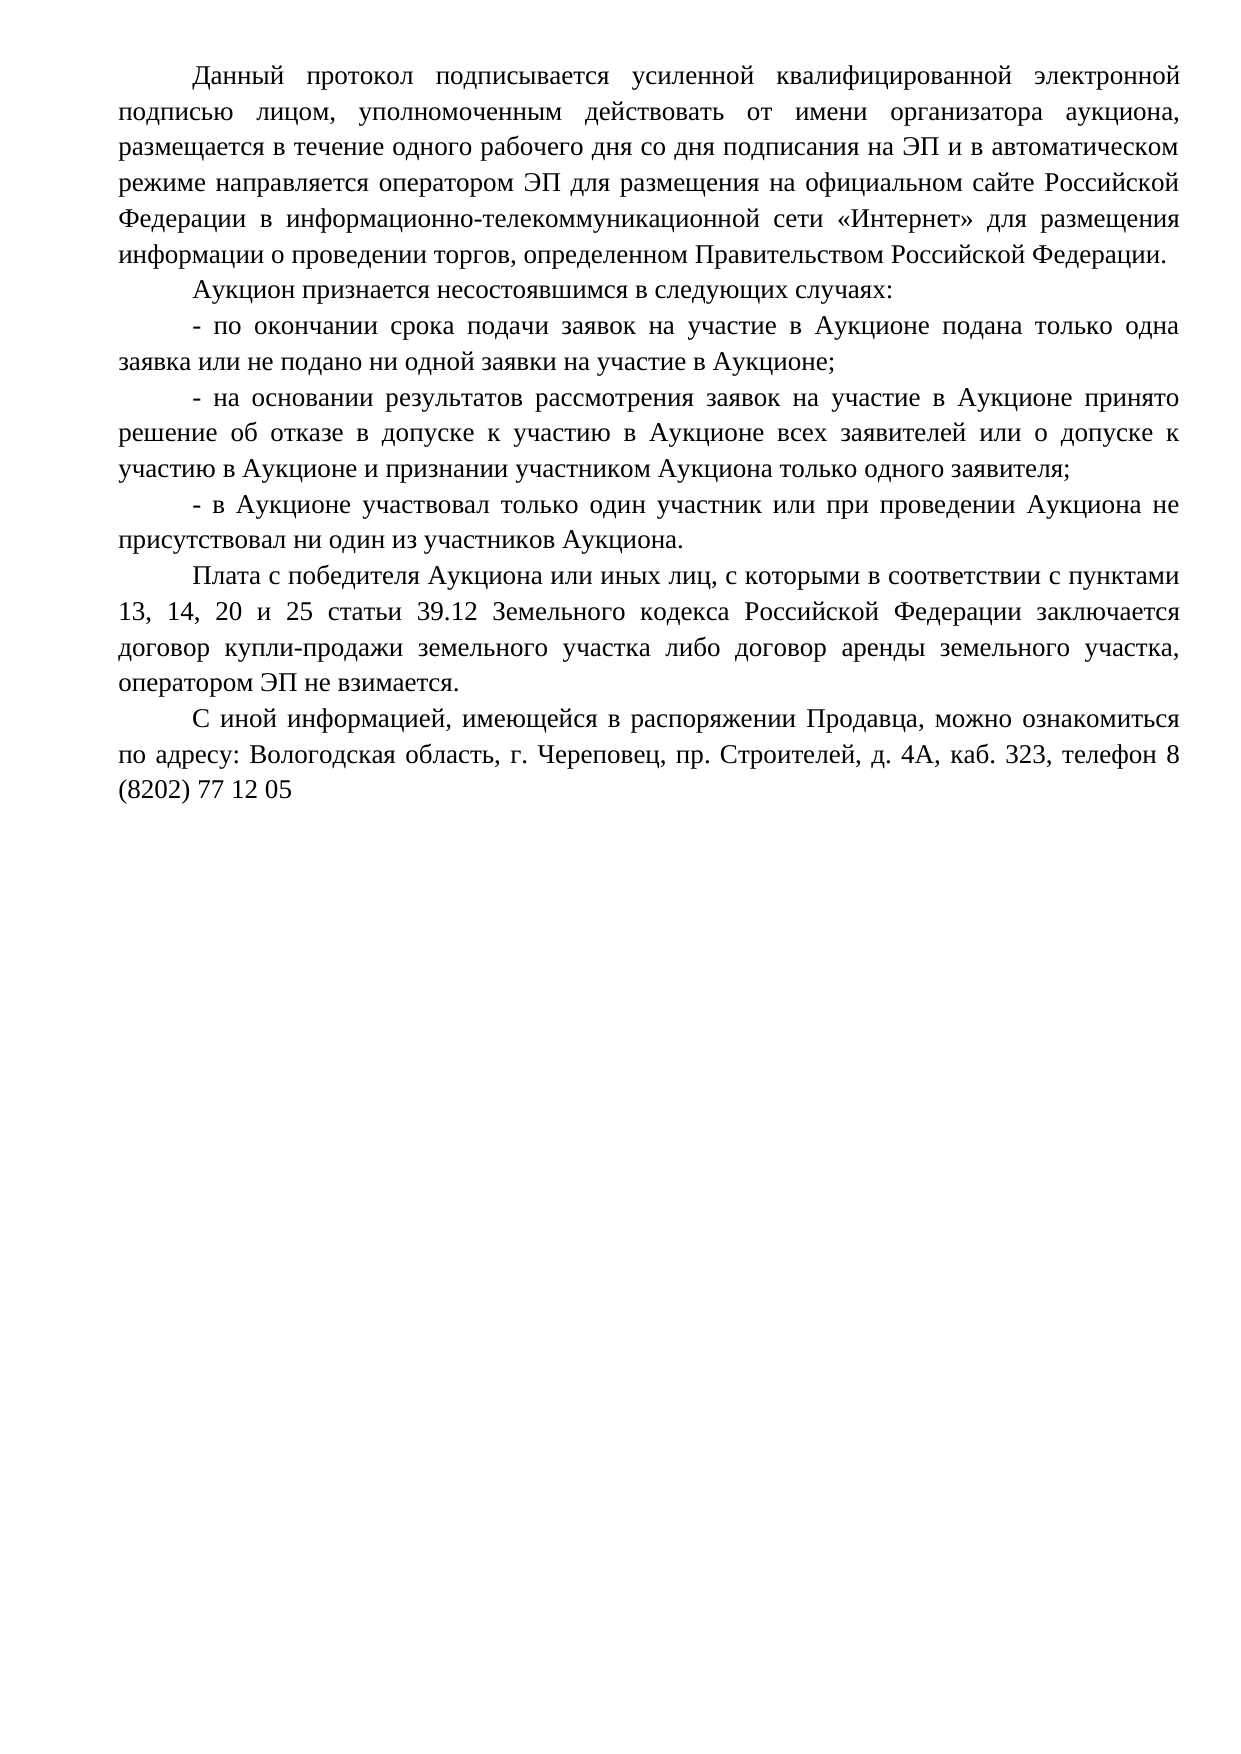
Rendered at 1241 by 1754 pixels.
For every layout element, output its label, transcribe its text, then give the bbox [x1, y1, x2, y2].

text С иной информацией, имеющейся в распоряжении Продавца, можно ознакомиться по адресу: Вологодская область, г. Череповец, пр. Строителей, д. 4А, каб. 323, телефон 8 (8202) 77 12 05 [118, 702, 1181, 805]
text - в Аукционе участвовал только один участник или при проведении Аукциона не присутствовал ни один из участников Аукциона. [118, 488, 1181, 555]
text - по окончании срока подачи заявок на участие в Аукционе подана только одна заявка или не подано ни одной заявки на участие в Аукционе; [118, 309, 1181, 376]
text Плата с победителя Аукциона или иных лиц, с которыми в соответствии с пунктами 13, 14, 20 и 25 статьи 39.12 Земельного кодекса Российской Федерации заключается договор купли-продажи земельного участка либо договор аренды земельного участка, оператором ЭП не взимается. [118, 559, 1181, 698]
text - на основании результатов рассмотрения заявок на участие в Аукционе принято решение об отказе в допуске к участию в Аукционе всех заявителей или о допуске к участию в Аукционе и признании участником Аукциона только одного заявителя; [118, 381, 1181, 483]
text Аукцион признается несостоявшимся в следующих случаях: [118, 273, 1181, 304]
text Данный протокол подписывается усиленной квалифицированной электронной подписью лицом, уполномоченным действовать от имени организатора аукциона, размещается в течение одного рабочего дня со дня подписания на ЭП и в автоматическом режиме направляется оператором ЭП для размещения на официальном сайте Российской Федерации в информационно-телекоммуникационной сети «Интернет» для размещения информации о проведении торгов, определенном Правительством Российской Федерации. [118, 59, 1181, 269]
